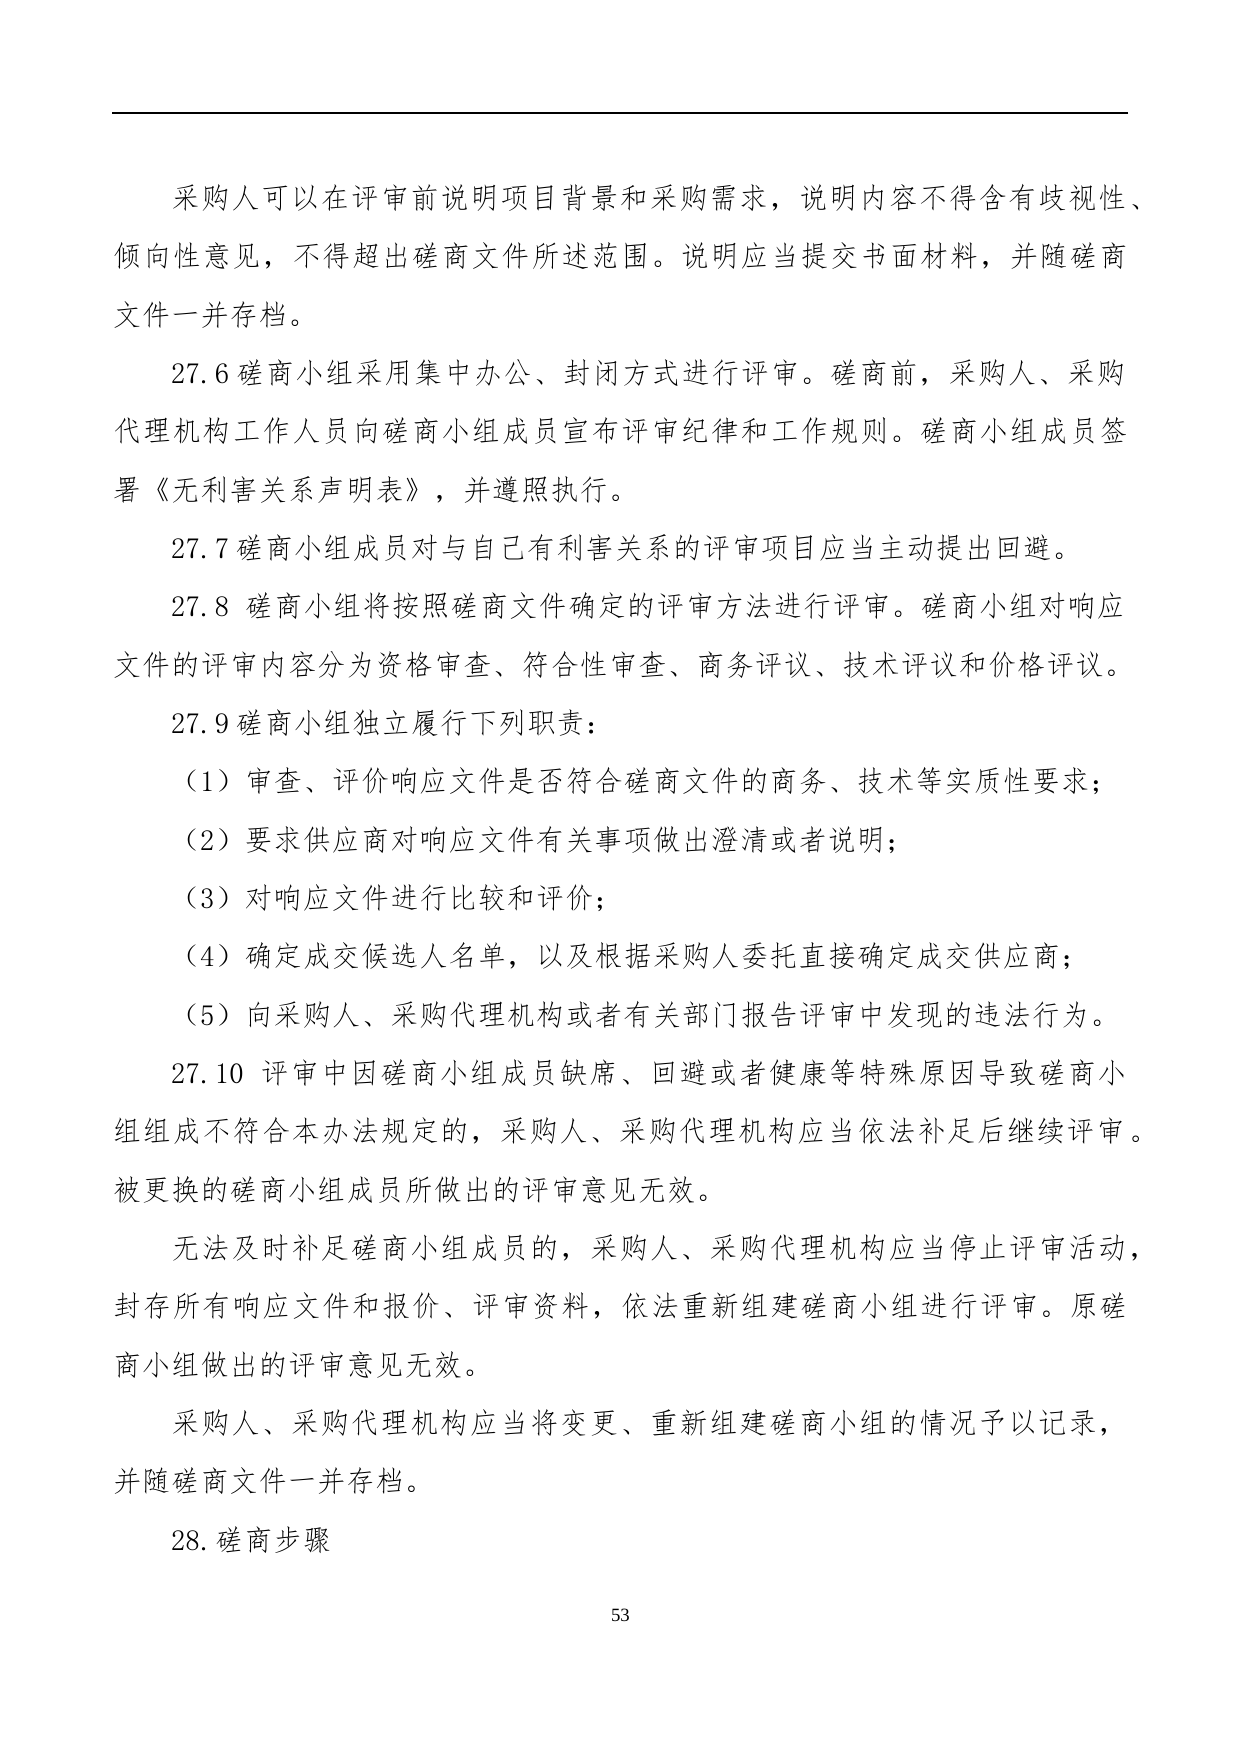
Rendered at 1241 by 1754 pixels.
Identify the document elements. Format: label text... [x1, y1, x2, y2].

text 27.6磋商小组采用集中办公、封闭方式进行评审。磋商前，采购人、采购代理机构工作人员向磋商小组成员宣布评审纪律和工作规则。磋商小组成员签署《无利害关系声明表》，并遵照执行。 [112, 337, 1128, 512]
text 27.7磋商小组成员对与自己有利害关系的评审项目应当主动提出回避。 [112, 512, 1128, 570]
text （2）要求供应商对响应文件有关事项做出澄清或者说明； [112, 803, 1128, 862]
text 采购人可以在评审前说明项目背景和采购需求，说明内容不得含有歧视性、倾向性意见，不得超出磋商文件所述范围。说明应当提交书面材料，并随磋商文件一并存档。 [112, 162, 1128, 337]
text 27.10 评审中因磋商小组成员缺席、回避或者健康等特殊原因导致磋商小组组成不符合本办法规定的，采购人、采购代理机构应当依法补足后继续评审。被更换的磋商小组成员所做出的评审意见无效。 [112, 1037, 1128, 1212]
text 28.磋商步骤 [112, 1503, 1128, 1562]
text 27.8 磋商小组将按照磋商文件确定的评审方法进行评审。磋商小组对响应文件的评审内容分为资格审查、符合性审查、商务评议、技术评议和价格评议。 [112, 570, 1128, 687]
text 27.9磋商小组独立履行下列职责： [112, 687, 1128, 745]
text 采购人、采购代理机构应当将变更、重新组建磋商小组的情况予以记录，并随磋商文件一并存档。 [112, 1387, 1128, 1503]
text （4）确定成交候选人名单，以及根据采购人委托直接确定成交供应商； [112, 920, 1128, 978]
text 无法及时补足磋商小组成员的，采购人、采购代理机构应当停止评审活动，封存所有响应文件和报价、评审资料，依法重新组建磋商小组进行评审。原磋商小组做出的评审意见无效。 [112, 1212, 1128, 1387]
text （5）向采购人、采购代理机构或者有关部门报告评审中发现的违法行为。 [112, 978, 1128, 1037]
text （1）审查、评价响应文件是否符合磋商文件的商务、技术等实质性要求； [112, 745, 1128, 803]
text （3）对响应文件进行比较和评价； [112, 862, 1128, 920]
